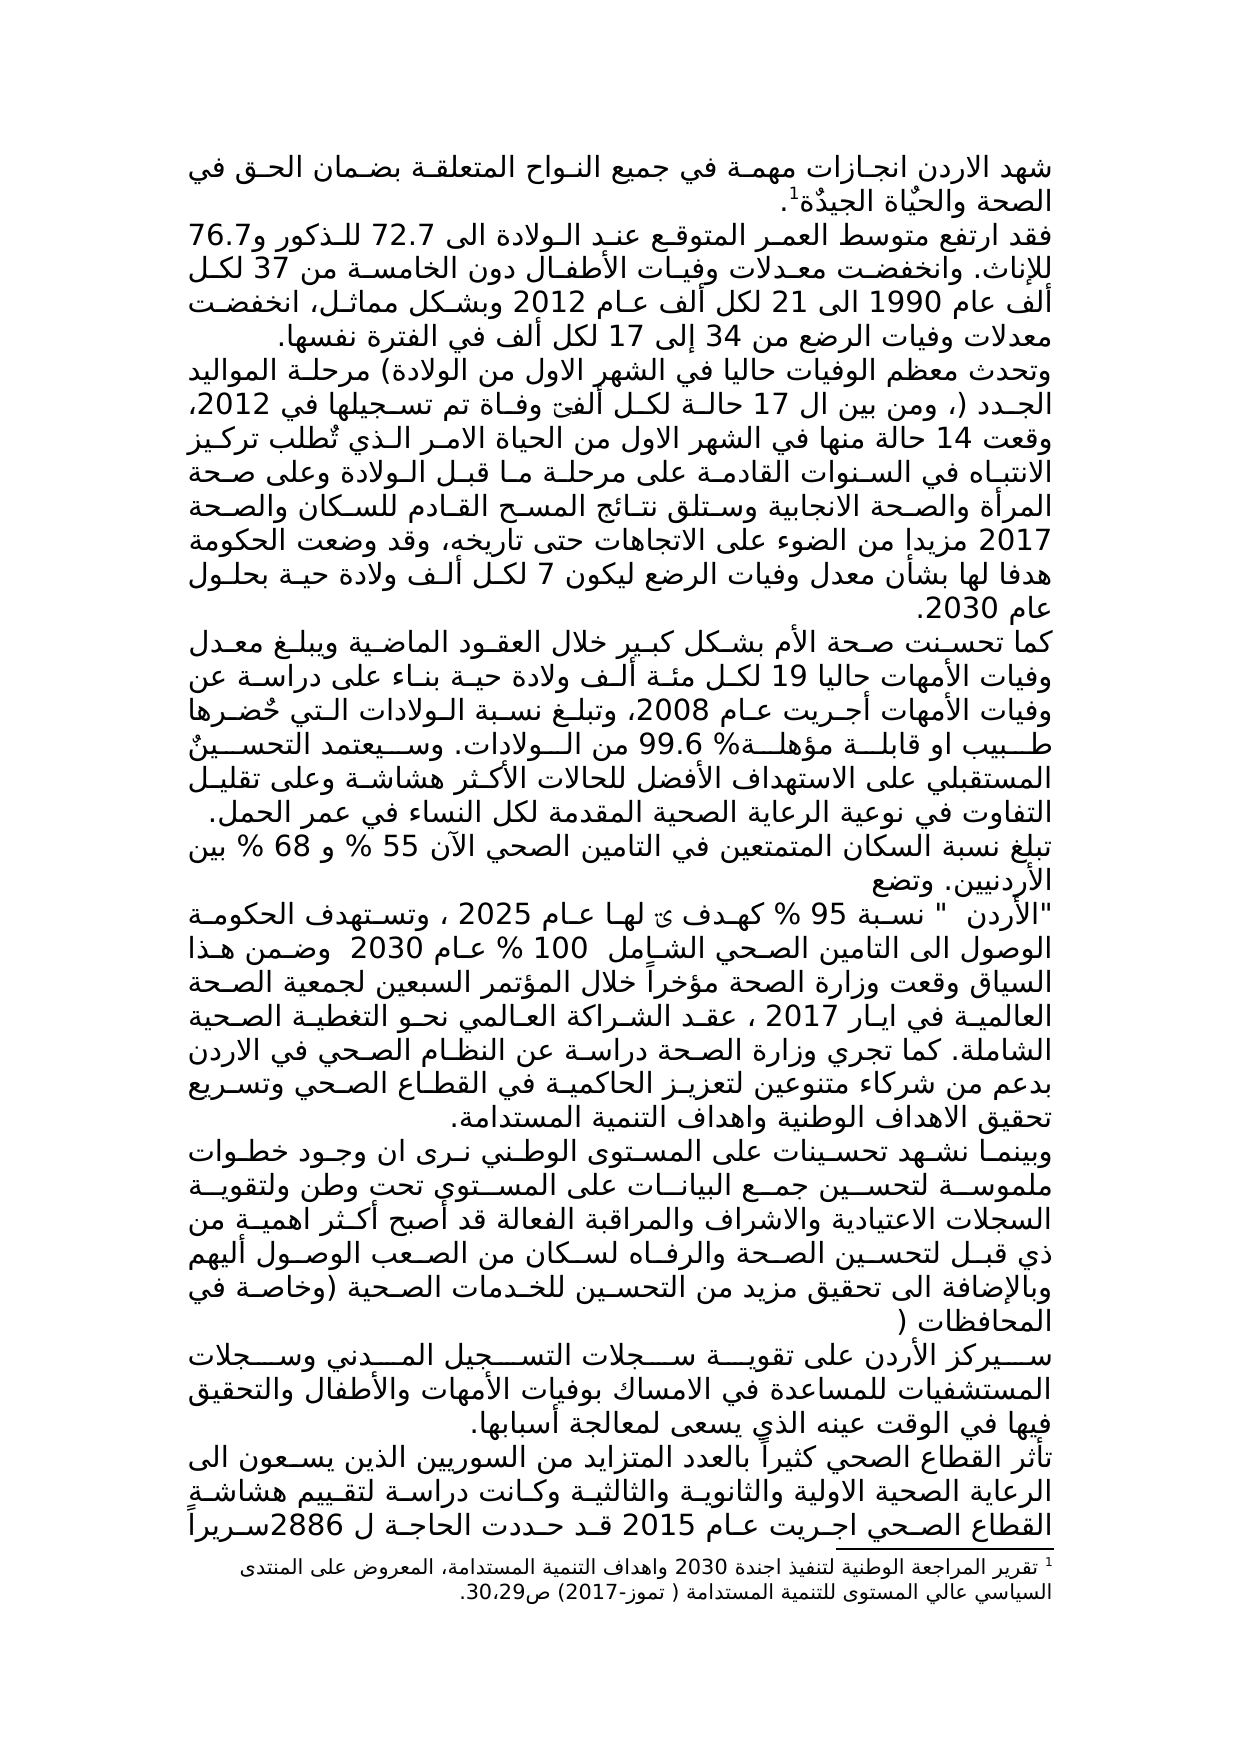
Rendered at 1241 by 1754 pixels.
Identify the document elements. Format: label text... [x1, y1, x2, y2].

text "الأردن " نسبة 95 % كهدف ؾ لها عام 2025 ، وتستهدف الحكومة الوصول الى التامين الصحي الشامل 100 % عام 2030 وضمن هذا السياق وقعت وزارة الصحة مؤخراً خلال المؤتمر السبعين لجمعية الصحة العالمية في ايار 2017 ، عقد الشراكة العالمي نحو التغطية الصحية الشاملة. كما تجري وزارة الصحة دراسة عن النظام الصحي في الاردن بدعم من شركاء متنوعين لتعزيز الحاكمية في القطاع الصحي وتسريع تحقيق الاهداف الوطنية واهداف التنمية المستدامة. [187, 897, 1053, 1135]
text وبينما نشهد تحسينات على المستوى الوطني نرى ان وجود خطوات ملموسة لتحسين جمع البيانات على المستوى تحت وطن ولتقوية السجلات الاعتيادية والاشراف والمراقبة الفعالة قد أصبح أكثر اهمية من ذي قبل لتحسين الصحة والرفاه لسكان من الصعب الوصول أليهم وبالإضافة الى تحقيق مزيد من التحسين للخدمات الصحية (وخاصة في المحافظات ( [187, 1135, 1053, 1338]
text تبلغ نسبة السكان المتمتعين في التامين الصحي الآن 55 % و 68 % بين الأردنيين. وتضع [187, 829, 1053, 897]
text كما تحسنت صحة الأم بشكل كبير خلال العقود الماضية ويبلغ معدل وفيات الأمهات حاليا 19 لكل مئة ألف ولادة حية بناء على دراسة عن وفيات الأمهات أجريت عام 2008، وتبلغ نسبة الولادات التي حٌضرها طبيب او قابلة مؤهلة% 99.6 من الولادات. وسيعتمد التحسينٌ المستقبلي على الاستهداف الأفضل للحالات الأكثر هشاشة وعلى تقليل التفاوت في نوعية الرعاية الصحية المقدمة لكل النساء في عمر الحمل. [187, 625, 1053, 829]
text وتحدث معظم الوفيات حاليا في الشهر الاول من الولادة) مرحلة المواليد الجدد (، ومن بين ال 17 حالة لكل ألفؾ وفاة تم تسجيلها في 2012، وقعت 14 حالة منها في الشهر الاول من الحياة الامر الذي تٌطلب تركيز الانتباه في السنوات القادمة على مرحلة ما قبل الولادة وعلى صحة المرأة والصحة الانجابية وستلق نتائج المسح القادم للسكان والصحة 2017 مزيدا من الضوء على الاتجاهات حتى تاريخه، وقد وضعت الحكومة هدفا لها بشأن معدل وفيات الرضع ليكون 7 لكل ألف ولادة حية بحلول عام 2030. [187, 354, 1053, 625]
text سيركز الأردن على تقوية سجلات التسجيل المدني وسجلات المستشفيات للمساعدة في الامساك بوفيات الأمهات والأطفال والتحقيق فيها في الوقت عينه الذي يسعى لمعالجة أسبابها. [187, 1338, 1053, 1440]
text فقد ارتفع متوسط العمر المتوقع عند الولادة الى 72.7 للذكور و76.7 للإناث. وانخفضت معدلات وفيات الأطفال دون الخامسة من 37 لكل ألف عام 1990 الى 21 لكل ألف عام 2012 وبشكل مماثل، انخفضت معدلات وفيات الرضع من 34 إلى 17 لكل ألف في الفترة نفسها. [187, 218, 1053, 354]
text شهد الاردن انجازات مهمة في جميع النواح المتعلقة بضمان الحق في الصحة والحيٌاة الجيدٌة. [187, 150, 1053, 218]
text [187, 1440, 1053, 1542]
